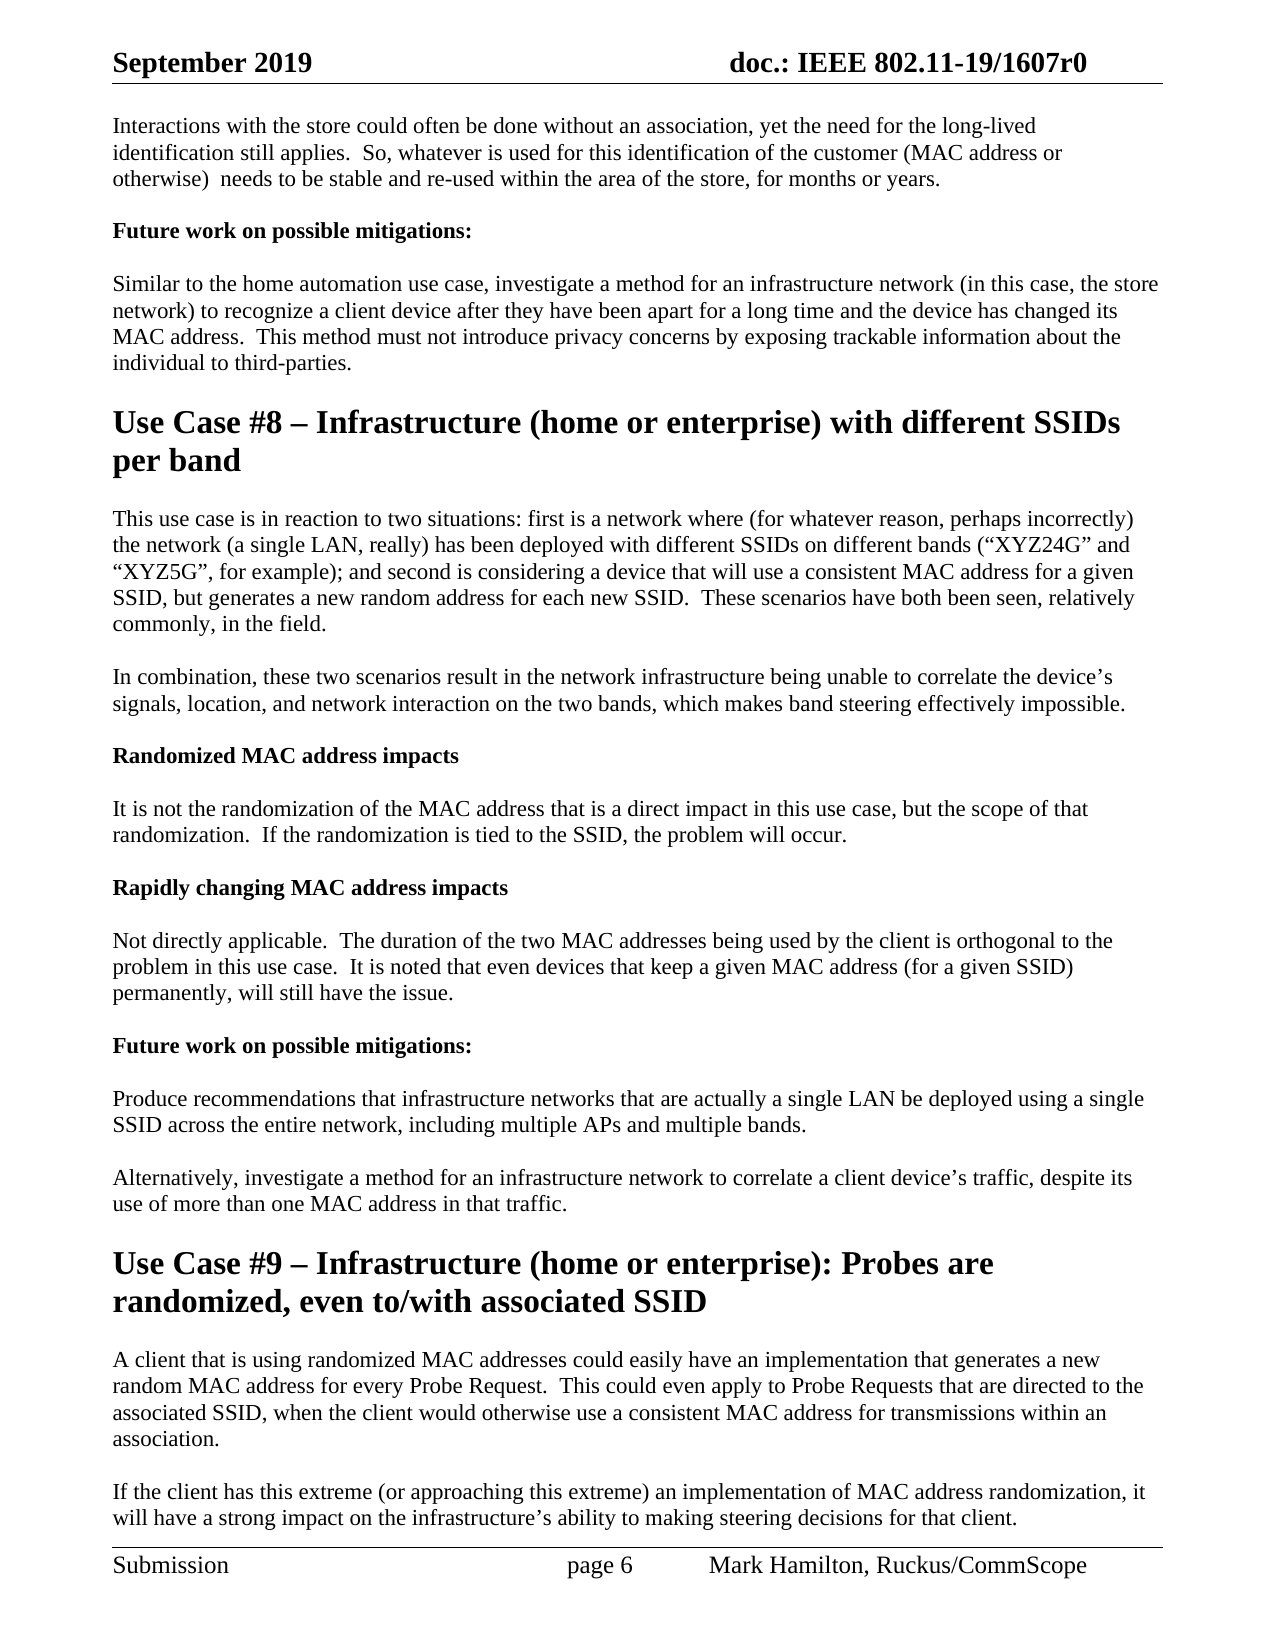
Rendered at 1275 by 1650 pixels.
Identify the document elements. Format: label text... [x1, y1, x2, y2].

text Not directly applicable. The duration of the two MAC addresses being used by the client is orthogonal to the problem in this use case. It is noted that even devices that keep a given MAC address (for a given SSID) permanently, will still have the issue. [112, 927, 1163, 1006]
text In combination, these two scenarios result in the network infrastructure being unable to correlate the device’s signals, location, and network interaction on the two bands, which makes band steering effectively impossible. [112, 663, 1163, 716]
text Use Case #9 – Infrastructure (home or enterprise): Probes are randomized, even to/with associated SSID [112, 1243, 1163, 1320]
text A client that is using randomized MAC addresses could easily have an implementation that generates a new random MAC address for every Probe Request. This could even apply to Probe Requests that are directed to the associated SSID, when the client would otherwise use a consistent MAC address for transmissions within an association. [112, 1346, 1163, 1451]
text Produce recommendations that infrastructure networks that are actually a single LAN be deployed using a single SSID across the entire network, including multiple APs and multiple bands. [112, 1085, 1163, 1138]
text Future work on possible mitigations: [112, 1032, 1163, 1058]
text It is not the randomization of the MAC address that is a direct impact in this use case, but the scope of that randomization. If the randomization is tied to the SSID, the problem will occur. [112, 795, 1163, 848]
text Use Case #8 – Infrastructure (home or enterprise) with different SSIDs per band [112, 402, 1163, 479]
text Similar to the home automation use case, investigate a method for an infrastructure network (in this case, the store network) to recognize a client device after they have been apart for a long time and the device has changed its MAC address. This method must not introduce privacy concerns by exposing trackable information about the individual to third-parties. [112, 270, 1163, 376]
text Rapidly changing MAC address impacts [112, 874, 1163, 900]
text Alternatively, investigate a method for an infrastructure network to correlate a client device’s traffic, despite its use of more than one MAC address in that traffic. [112, 1164, 1163, 1217]
text This use case is in reaction to two situations: first is a network where (for whatever reason, perhaps incorrectly) the network (a single LAN, really) has been deployed with different SSIDs on different bands (“XYZ24G” and “XYZ5G”, for example); and second is considering a device that will use a consistent MAC address for a given SSID, but generates a new random address for each new SSID. These scenarios have both been seen, relatively commonly, in the field. [112, 505, 1163, 637]
text If the client has this extreme (or approaching this extreme) an implementation of MAC address randomization, it will have a strong impact on the infrastructure’s ability to making steering decisions for that client. [112, 1478, 1163, 1531]
text Randomized MAC address impacts [112, 742, 1163, 769]
text Future work on possible mitigations: [112, 218, 1163, 244]
text Interactions with the store could often be done without an association, yet the need for the long-lived identification still applies. So, whatever is used for this identification of the customer (MAC address or otherwise) needs to be stable and re-used within the area of the store, for months or years. [112, 112, 1163, 191]
